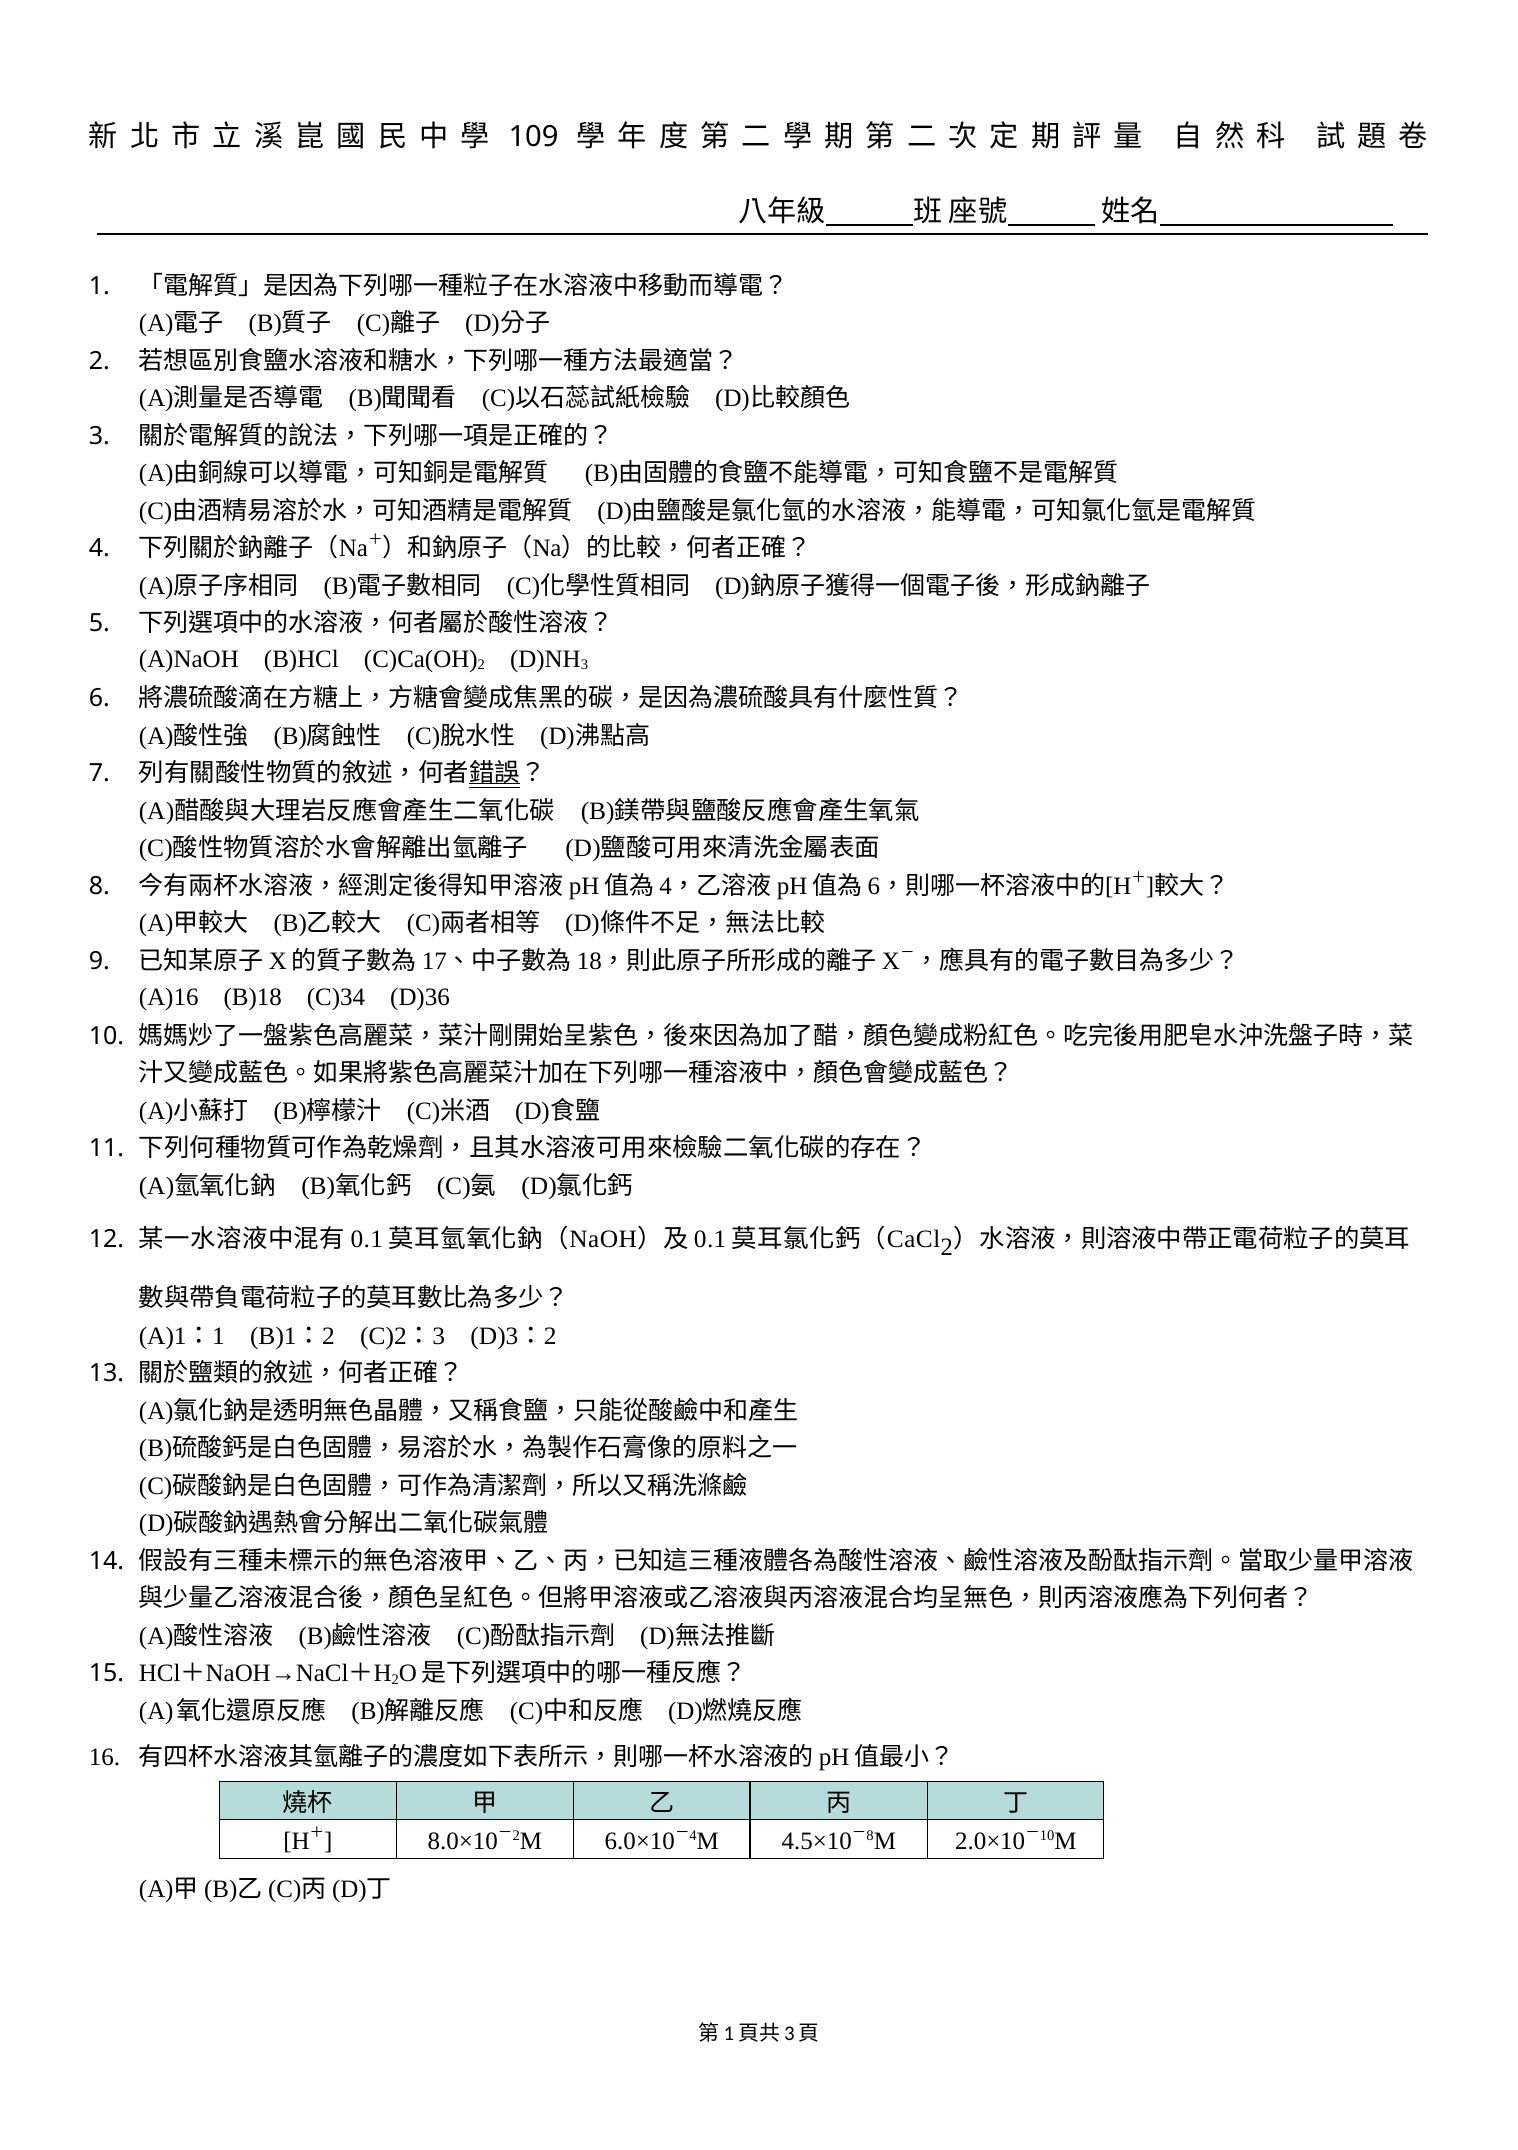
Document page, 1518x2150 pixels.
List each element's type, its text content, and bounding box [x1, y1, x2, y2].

list (A)原子序相同 (B)電子數相同 (C)化學性質相同 (D)鈉原子獲得一個電子後，形成鈉離子 [139, 565, 1429, 602]
list 今有兩杯水溶液，經測定後得知甲溶液pH值為4，乙溶液pH值為6，則哪一杯溶液中的[H＋]較大？ [89, 865, 1429, 902]
list 下列何種物質可作為乾燥劑，且其水溶液可用來檢驗二氧化碳的存在？ [89, 1127, 1429, 1165]
table_header 丁 [928, 1782, 1103, 1819]
list 下列選項中的水溶液，何者屬於酸性溶液？ [89, 602, 1429, 640]
list 媽媽炒了一盤紫色高麗菜，菜汁剛開始呈紫色，後來因為加了醋，顏色變成粉紅色。吃完後用肥皂水沖洗盤子時，菜汁又變成藍色。如果將紫色高麗菜汁加在下列哪一種溶液中，顏色會變成藍色？ [89, 1015, 1429, 1090]
list 關於鹽類的敘述，何者正確？ [89, 1352, 1429, 1390]
text 新北市立溪崑國民中學109學年度第二學期第二次定期評量 自然科 試題卷 [89, 96, 1429, 171]
list 「電解質」是因為下列哪一種粒子在水溶液中移動而導電？ [89, 265, 1429, 302]
list 有四杯水溶液其氫離子的濃度如下表所示，則哪一杯水溶液的pH值最小？ [89, 1727, 1429, 1773]
table_cell 8.0×10－ [397, 1820, 573, 1858]
table_cell 2.0×10－ [928, 1820, 1103, 1858]
text (A)甲 (B)乙 (C)丙 (D)丁 [139, 1859, 1429, 1904]
list (A)氫氧化鈉 (B)氧化鈣 (C)氨 (D)氯化鈣 [139, 1165, 1429, 1202]
table_header 乙 [574, 1782, 749, 1819]
list (A)16 (B)18 (C)34 (D)36 [139, 977, 1429, 1015]
list 若想區別食鹽水溶液和糖水，下列哪一種方法最適當？ [89, 340, 1429, 377]
list (A)醋酸與大理岩反應會產生二氧化碳 (B)鎂帶與鹽酸反應會產生氧氣 [139, 790, 1429, 827]
table_cell 4.5×10－ [751, 1820, 927, 1858]
list 下列關於鈉離子（Na＋）和鈉原子（Na）的比較，何者正確？ [89, 527, 1429, 565]
list 氧化還原反應 (B)解離反應 (C)中和反應 (D)燃燒反應 [139, 1690, 1429, 1727]
list HCl＋NaOH→NaCl＋H2O是下列選項中的哪一種反應？ [89, 1652, 1429, 1690]
list 某一水溶液中混有0.1莫耳氫氧化鈉（NaOH）及0.1莫耳氯化鈣（CaCl2）水溶液，則溶液中帶正電荷粒子的莫耳數與帶負電荷粒子的莫耳數比為多少？ [89, 1202, 1429, 1315]
list (C)酸性物質溶於水會解離出氫離子 (D)鹽酸可用來清洗金屬表面 [139, 827, 1429, 865]
list (A)酸性溶液 (B)鹼性溶液 (C)酚酞指示劑 (D)無法推斷 [139, 1615, 1429, 1652]
list 已知某原子X的質子數為17、中子數為18，則此原子所形成的離子X－，應具有的電子數目為多少？ [89, 940, 1429, 977]
table_header 丙 [751, 1782, 927, 1819]
list (A)測量是否導電 (B)聞聞看 (C)以石蕊試紙檢驗 (D)比較顏色 [139, 377, 1429, 415]
text 八年級 班 座號 姓名 [738, 171, 1429, 246]
list (B)硫酸鈣是白色固體，易溶於水，為製作石膏像的原料之一 [139, 1427, 1429, 1465]
list (D)碳酸鈉遇熱會分解出二氧化碳氣體 [139, 1502, 1429, 1540]
list (A)氯化鈉是透明無色晶體，又稱食鹽，只能從酸鹼中和產生 [139, 1390, 1429, 1427]
list 將濃硫酸滴在方糖上，方糖會變成焦黑的碳，是因為濃硫酸具有什麼性質？ [89, 677, 1429, 715]
list (A)小蘇打 (B)檸檬汁 (C)米酒 (D)食鹽 [139, 1090, 1429, 1127]
list 列有關酸性物質的敘述，何者錯誤？ [89, 752, 1429, 790]
table_cell [H＋] [220, 1820, 396, 1858]
list 假設有三種未標示的無色溶液甲、乙、丙，已知這三種液體各為酸性溶液、鹼性溶液及酚酞指示劑。當取少量甲溶液與少量乙溶液混合後，顏色呈紅色。但將甲溶液或乙溶液與丙溶液混合均呈無色，則丙溶液應為下列何者？ [89, 1540, 1429, 1615]
list (C)碳酸鈉是白色固體，可作為清潔劑，所以又稱洗滌鹼 [139, 1465, 1429, 1502]
list (A)由銅線可以導電，可知銅是電解質 (B)由固體的食鹽不能導電，可知食鹽不是電解質 [139, 452, 1429, 490]
list (A)NaOH (B)HCl (C)Ca(OH)2 (D)NH3 [139, 640, 1429, 677]
list (A)酸性強 (B)腐蝕性 (C)脫水性 (D)沸點高 [139, 715, 1429, 752]
list (A)電子 (B)質子 (C)離子 (D)分子 [139, 302, 1429, 340]
list (A)甲較大 (B)乙較大 (C)兩者相等 (D)條件不足，無法比較 [139, 902, 1429, 940]
table_cell 6.0×10－ [574, 1820, 749, 1858]
list (C)由酒精易溶於水，可知酒精是電解質 (D)由鹽酸是氯化氫的水溶液，能導電，可知氯化氫是電解質 [139, 490, 1429, 527]
table_header 甲 [397, 1782, 573, 1819]
list 關於電解質的說法，下列哪一項是正確的？ [89, 415, 1429, 452]
list (A)1：1 (B)1：2 (C)2：3 (D)3：2 [139, 1315, 1429, 1352]
table_header 燒杯 [220, 1782, 396, 1819]
